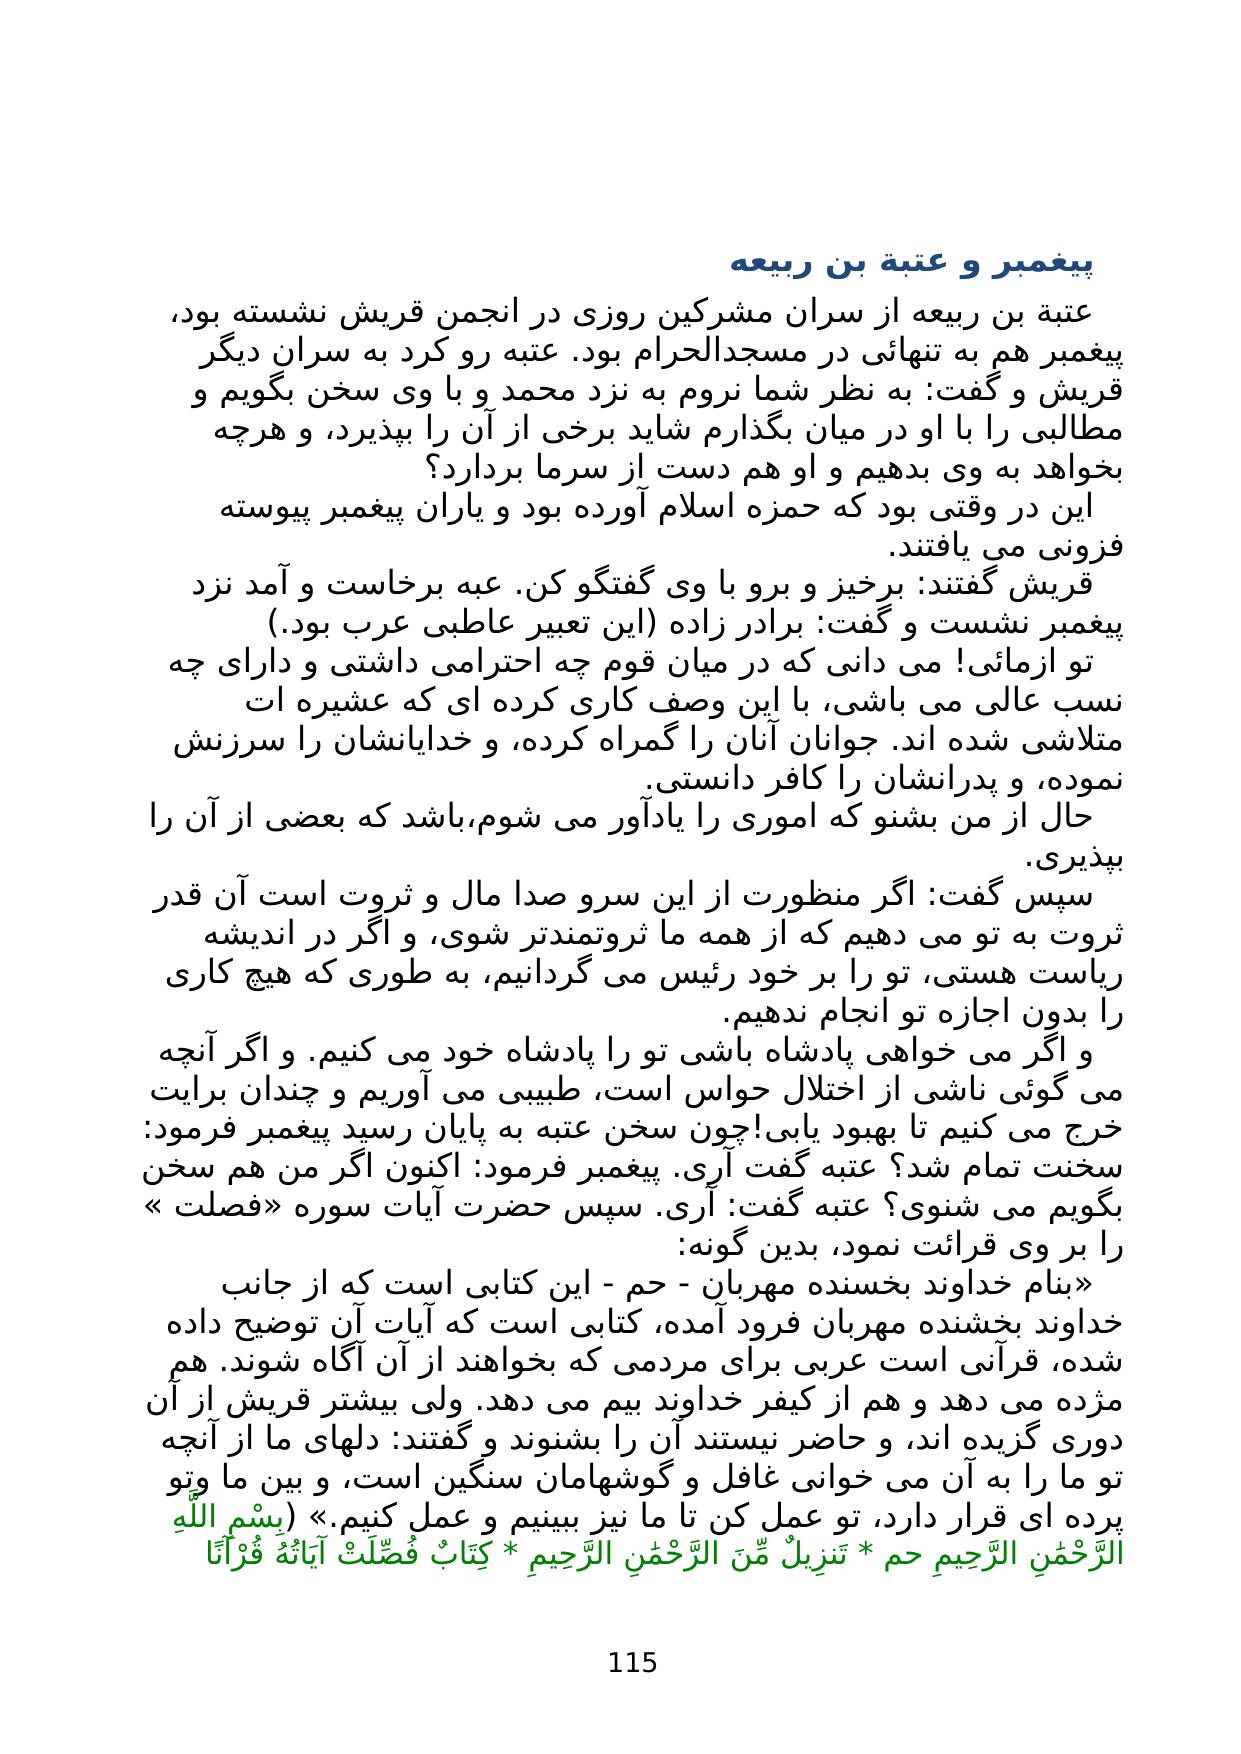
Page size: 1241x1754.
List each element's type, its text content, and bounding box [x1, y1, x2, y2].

text تو ازمائی! می دانی كه در ميان قوم چه احترامی داشتی و دارای چه نسب عالی می باشی، با اين وصف كاری كرده ای كه عشيره ات متلاشی شده اند. جوانان آنان را گمراه كرده، و خدايانشان را سرزنش نموده، و پدرانشان را كافر دانستی. [141, 642, 1125, 797]
text و اگر می خواهی پادشاه باشی تو را پادشاه خود می كنيم. و اگر آنچه می گوئی ناشی از اختلال حواس است، طبيبی می آوريم و چندان برايت خرج می كنيم تا بهبود يابی!چون سخن عتبه به پايان رسيد پيغمبر فرمود: سخنت تمام شد؟ عتبه گفت آری. پيغمبر فرمود: اكنون اگر من هم سخن بگويم می شنوی؟ عتبه گفت: آری. سپس حضرت آيات سوره «فصلت » را بر وی قرائت نمود، بدين گونه: [141, 1030, 1125, 1263]
text اين در وقتی بود كه حمزه اسلام آورده بود و ياران پيغمبر پيوسته فزونی می يافتند. [141, 486, 1125, 564]
subtitle پيغمبر و عتبة بن ربيعه [141, 241, 1125, 279]
text سپس گفت: اگر منظورت از اين سرو صدا مال و ثروت است آن قدر ثروت به تو می دهيم كه از همه ما ثروتمندتر شوی، و اگر در انديشه رياست هستی، تو را بر خود رئيس می گردانيم، به طوری كه هيچ كاری را بدون اجازه تو انجام ندهيم. [141, 875, 1125, 1030]
text حال از من بشنو كه اموری را يادآور می شوم،باشد كه بعضی از آن را بپذيری. [141, 797, 1125, 875]
text عتبة بن ربيعه از سران مشركين روزی در انجمن قريش نشسته بود، پيغمبر هم به تنهائی در مسجدالحرام بود. عتبه رو كرد به سران ديگر قريش و گفت: به نظر شما نروم به نزد محمد و با وی سخن بگويم و مطالبی را با او در ميان بگذارم شايد برخی از آن را بپذيرد، و هرچه بخواهد به وی بدهيم و او هم دست از سرما بردارد؟ [141, 292, 1125, 486]
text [141, 1263, 1125, 1572]
text قريش گفتند: برخيز و برو با وی گفتگو كن. عبه برخاست و آمد نزد پيغمبر نشست و گفت: برادر زاده (اين تعبير عاطبی عرب بود.) [141, 564, 1125, 642]
